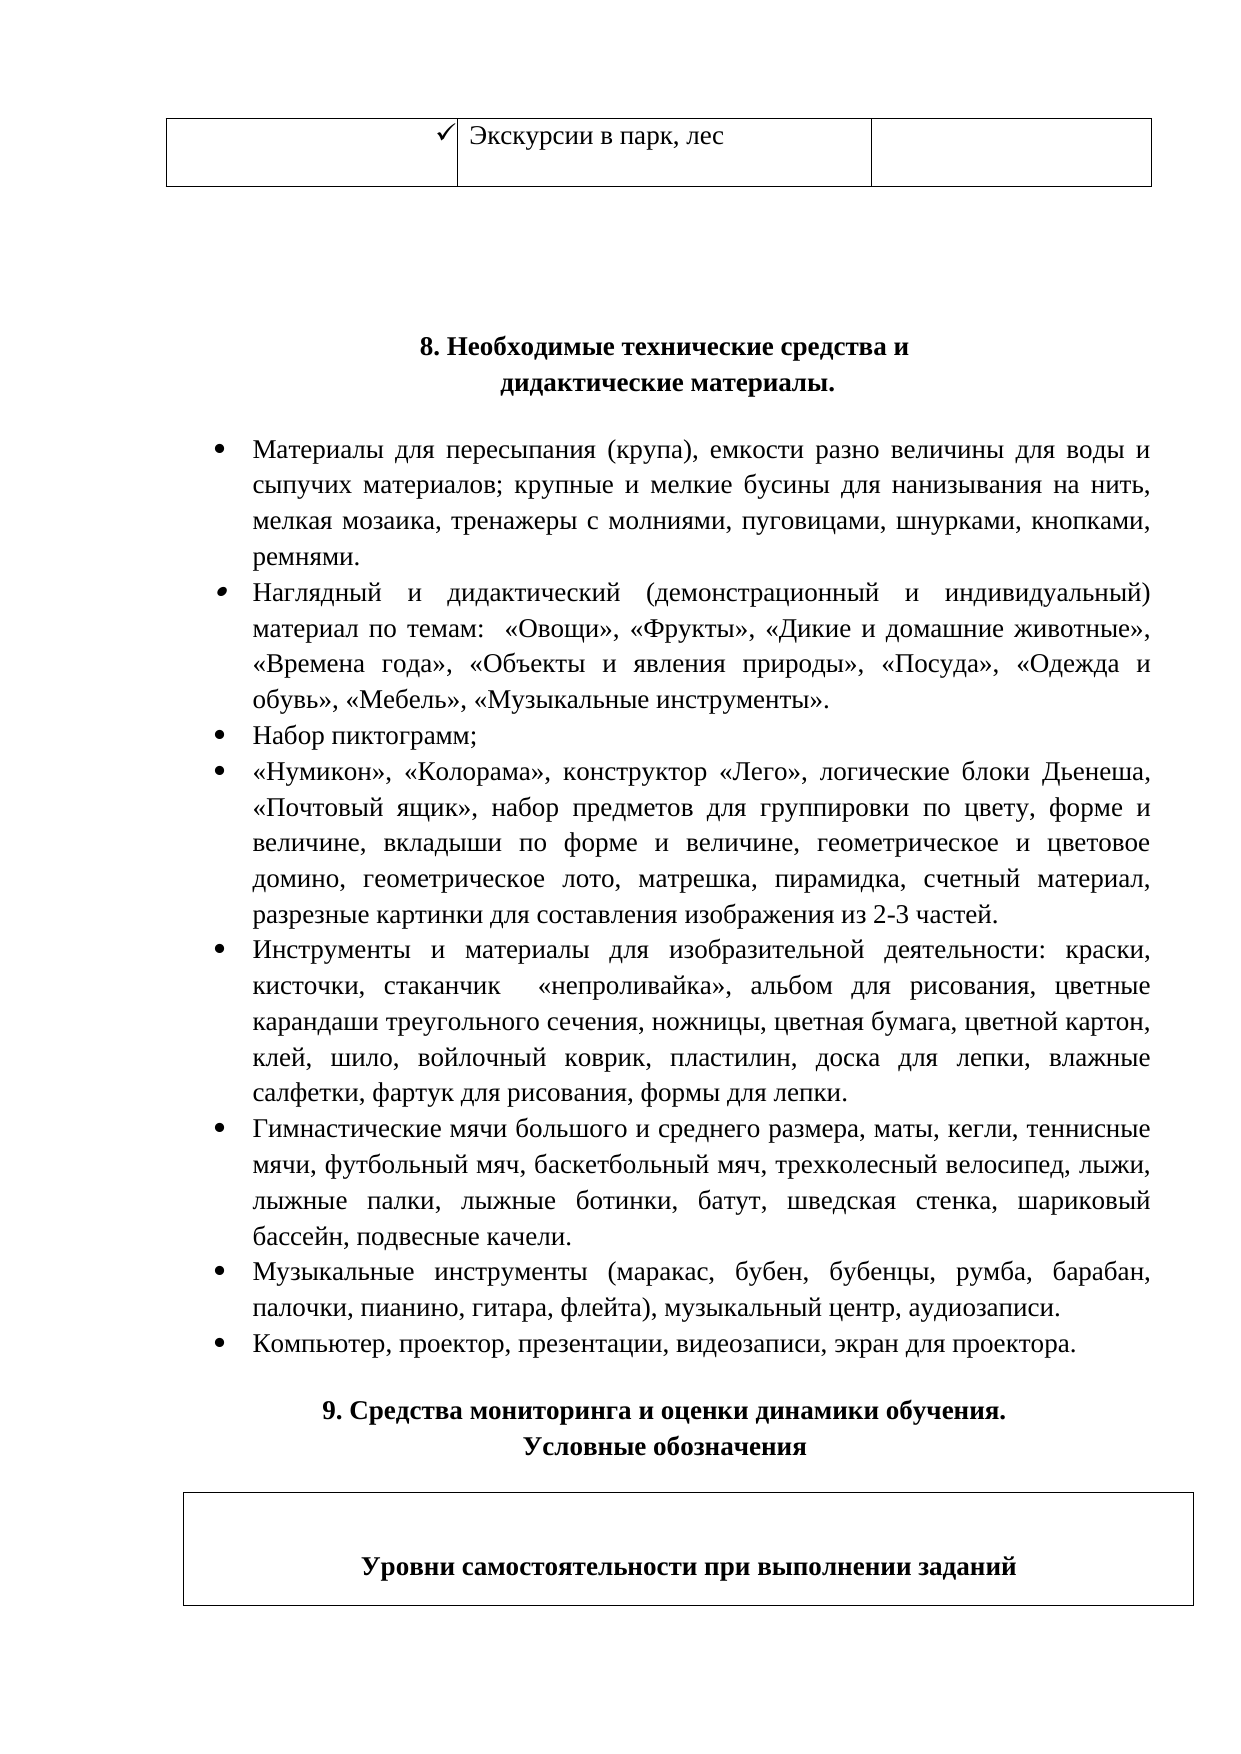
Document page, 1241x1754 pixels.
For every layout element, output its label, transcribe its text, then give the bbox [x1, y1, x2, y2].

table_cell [167, 119, 457, 186]
list Музыкальные инструменты (маракас, бубен, бубенцы, румба, барабан, палочки, пианино, гитара, флейта), музыкальный центр, аудиозаписи. [215, 1255, 1152, 1322]
text 8. Необходимые технические средства и [177, 330, 1152, 361]
list «Нумикон», «Колорама», конструктор «Лего», логические блоки Дьенеша, «Почтовый ящик», набор предметов для группировки по цвету, форме и величине, вкладыши по форме и величине, геометрическое и цветовое домино, геометрическое лото, матрешка, пирамидка, счетный материал, разрезные картинки для составления изображения из 2-3 частей. [215, 755, 1152, 929]
list Материалы для пересыпания (крупа), емкости разно величины для воды и сыпучих материалов; крупные и мелкие бусины для нанизывания на нить, мелкая мозаика, тренажеры с молниями, пуговицами, шнурками, кнопками, ремнями. [215, 433, 1152, 571]
list Наглядный и дидактический (демонстрационный и индивидуальный) материал по темам: «Овощи», «Фрукты», «Дикие и домашние животные», «Времена года», «Объекты и явления природы», «Посуда», «Одежда и обувь», «Мебель», «Музыкальные инструменты». [215, 576, 1152, 714]
table_cell [872, 119, 1151, 186]
table_header Уровни самостоятельности при выполнении заданий [184, 1493, 1193, 1605]
text дидактические материалы. [177, 366, 1152, 397]
text 9. Средства мониторинга и оценки динамики обучения. [177, 1394, 1152, 1425]
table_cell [458, 119, 871, 186]
list Компьютер, проектор, презентации, видеозаписи, экран для проектора. [215, 1327, 1152, 1358]
list Инструменты и материалы для изобразительной деятельности: краски, кисточки, стаканчик «непроливайка», альбом для рисования, цветные карандаши треугольного сечения, ножницы, цветная бумага, цветной картон, клей, шило, войлочный коврик, пластилин, доска для лепки, влажные салфетки, фартук для рисования, формы для лепки. [215, 933, 1152, 1108]
list Гимнастические мячи большого и среднего размера, маты, кегли, теннисные мячи, футбольный мяч, баскетбольный мяч, трехколесный велосипед, лыжи, лыжные палки, лыжные ботинки, батут, шведская стенка, шариковый бассейн, подвесные качели. [215, 1112, 1152, 1251]
text Условные обозначения [177, 1430, 1152, 1461]
list Набор пиктограмм; [215, 719, 1152, 750]
